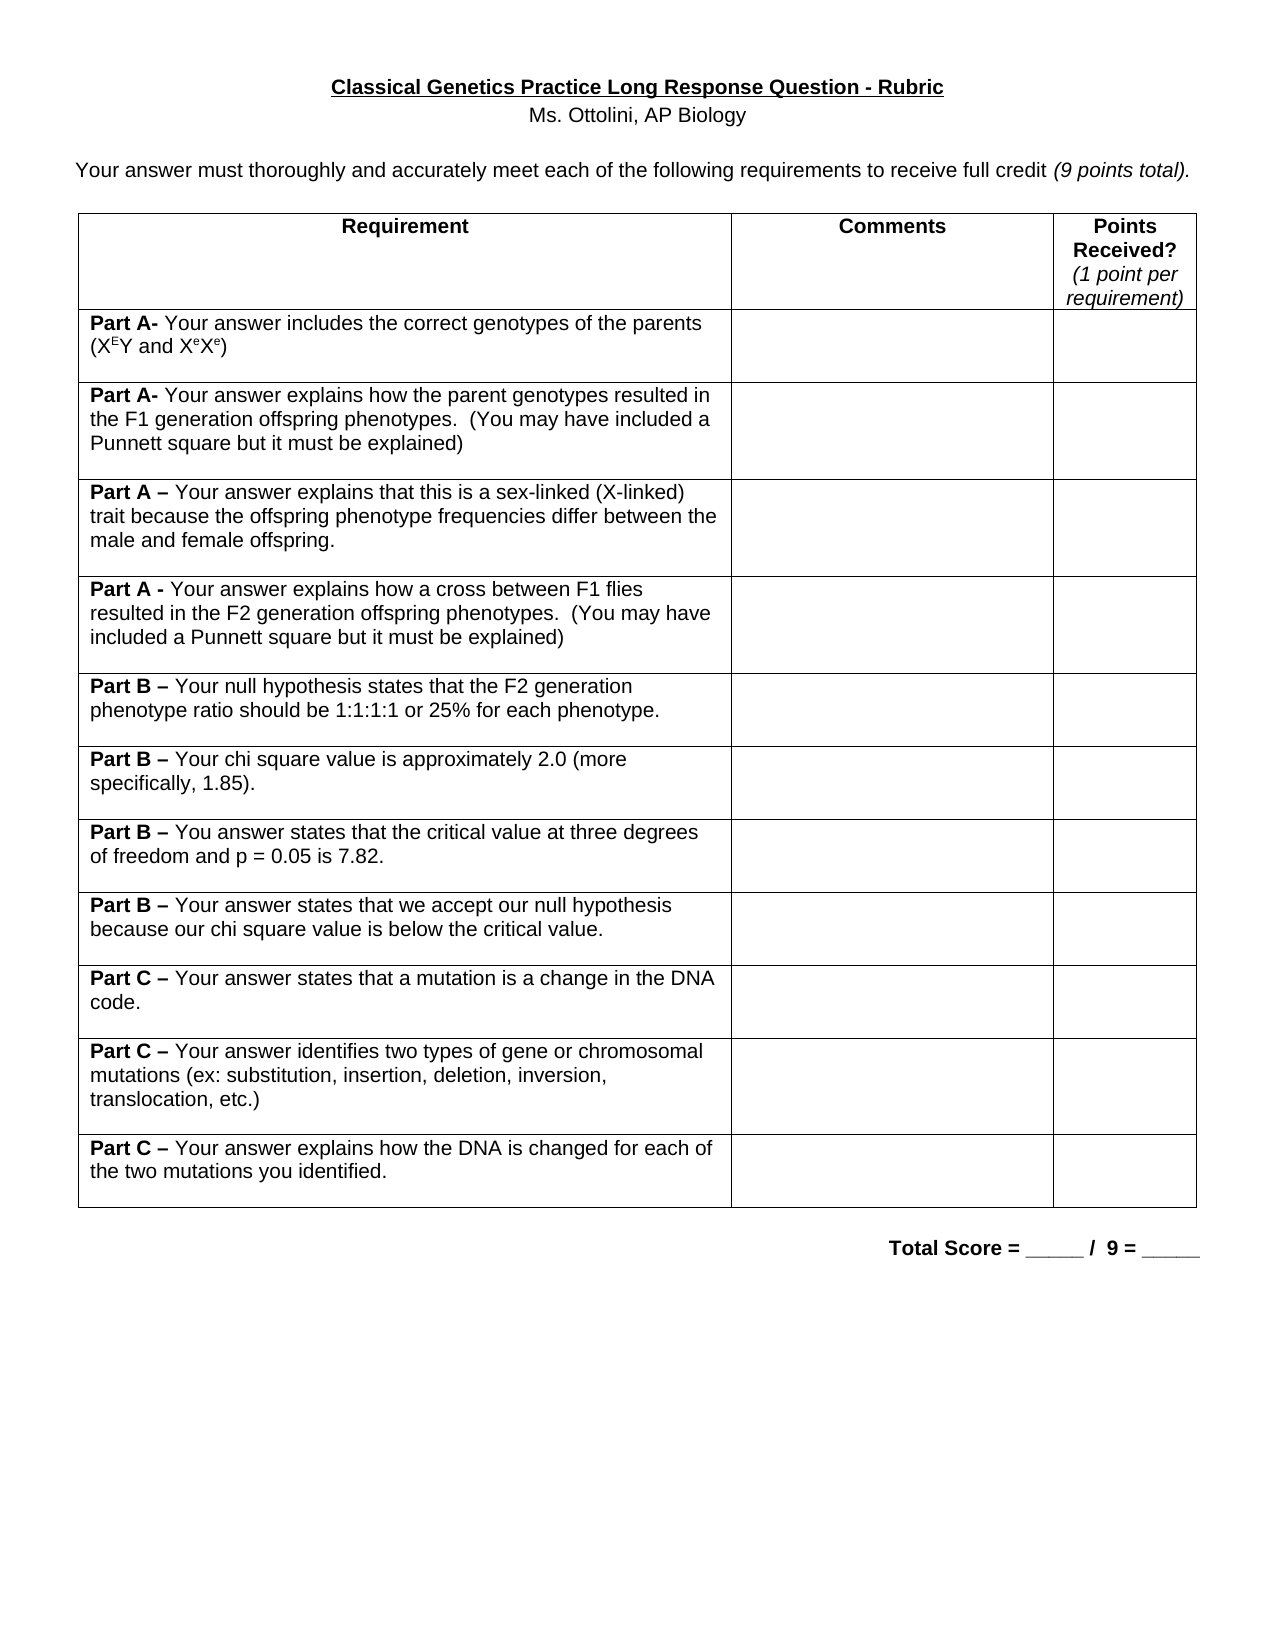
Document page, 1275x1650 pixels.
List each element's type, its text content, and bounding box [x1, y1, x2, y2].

table_cell [1054, 1135, 1196, 1207]
table_cell [1054, 893, 1196, 964]
table_cell [1054, 820, 1196, 892]
table_cell Part C – Your answer explains how the DNA is changed for each of the two mutations you identified. [79, 1135, 731, 1207]
table_cell [1054, 310, 1196, 382]
table_cell [732, 1135, 1053, 1207]
table_cell [1054, 674, 1196, 746]
table_cell [732, 893, 1053, 964]
table_cell [1054, 747, 1196, 819]
table_header Requirement [79, 214, 731, 309]
table_header Points Received? (1 point per requirement) [1054, 214, 1196, 309]
table_cell [732, 310, 1053, 382]
table_cell Part B – You answer states that the critical value at three degrees of freedom and p = 0.05 is 7.82. [79, 820, 731, 892]
table_cell [732, 747, 1053, 819]
table_cell Part B – Your null hypothesis states that the F2 generation phenotype ratio should be 1:1:1:1 or 25% for each phenotype. [79, 674, 731, 746]
table_cell Part A- Your answer explains how the parent genotypes resulted in the F1 generation offspring phenotypes. (You may have included a Punnett square but it must be explained) [79, 383, 731, 479]
table_cell Part A- Your answer includes the correct genotypes of the parents (XEY and XeXe) [79, 310, 731, 382]
text Your answer must thoroughly and accurately meet each of the following requirements to receive full credit (9 points total). [75, 157, 1200, 181]
table_cell [1054, 966, 1196, 1037]
table_cell [732, 1039, 1053, 1134]
table_cell [1054, 383, 1196, 479]
table_cell Part B – Your answer states that we accept our null hypothesis because our chi square value is below the critical value. [79, 893, 731, 964]
table_cell [1054, 577, 1196, 673]
table_cell Part A - Your answer explains how a cross between F1 flies resulted in the F2 generation offspring phenotypes. (You may have included a Punnett square but it must be explained) [79, 577, 731, 673]
table_cell [732, 966, 1053, 1037]
table_cell [1054, 480, 1196, 576]
text Classical Genetics Practice Long Response Question - Rubric [75, 75, 1200, 99]
table_cell [732, 480, 1053, 576]
text Ms. Ottolini, AP Biology [75, 102, 1200, 126]
table_cell [732, 820, 1053, 892]
table_cell [732, 577, 1053, 673]
table_cell [732, 383, 1053, 479]
table_cell Part C – Your answer identifies two types of gene or chromosomal mutations (ex: substitution, insertion, deletion, inversion, translocation, etc.) [79, 1039, 731, 1134]
table_cell [1054, 1039, 1196, 1134]
table_header Comments [732, 214, 1053, 309]
table_cell Part C – Your answer states that a mutation is a change in the DNA code. [79, 966, 731, 1037]
text Total Score = _____ / 9 = _____ [75, 1236, 1200, 1260]
table_cell Part B – Your chi square value is approximately 2.0 (more specifically, 1.85). [79, 747, 731, 819]
table_cell Part A – Your answer explains that this is a sex-linked (X-linked) trait because the offspring phenotype frequencies differ between the male and female offspring. [79, 480, 731, 576]
table_cell [732, 674, 1053, 746]
